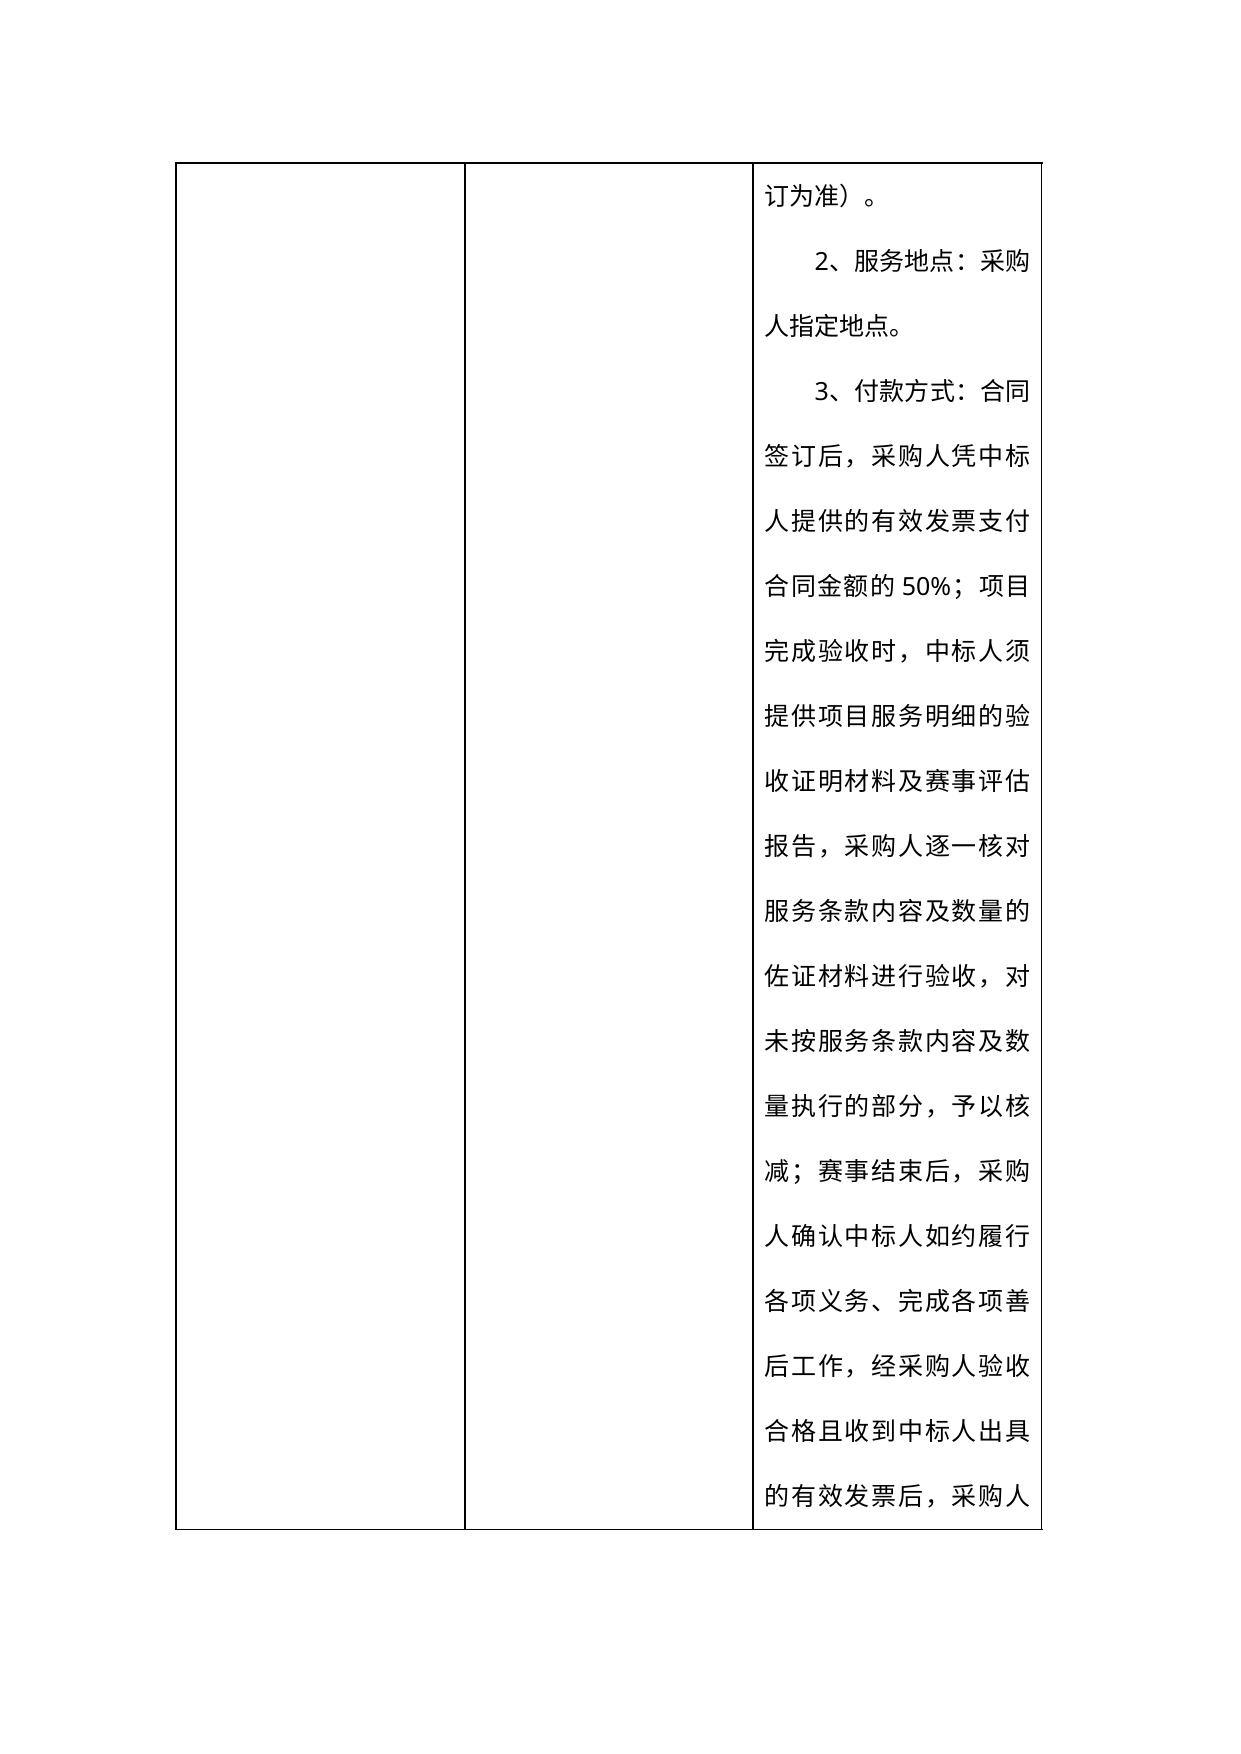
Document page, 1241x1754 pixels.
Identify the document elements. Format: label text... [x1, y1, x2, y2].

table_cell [754, 164, 1041, 1528]
table_cell ★ [177, 164, 464, 1528]
table_cell 1 [466, 164, 752, 1528]
